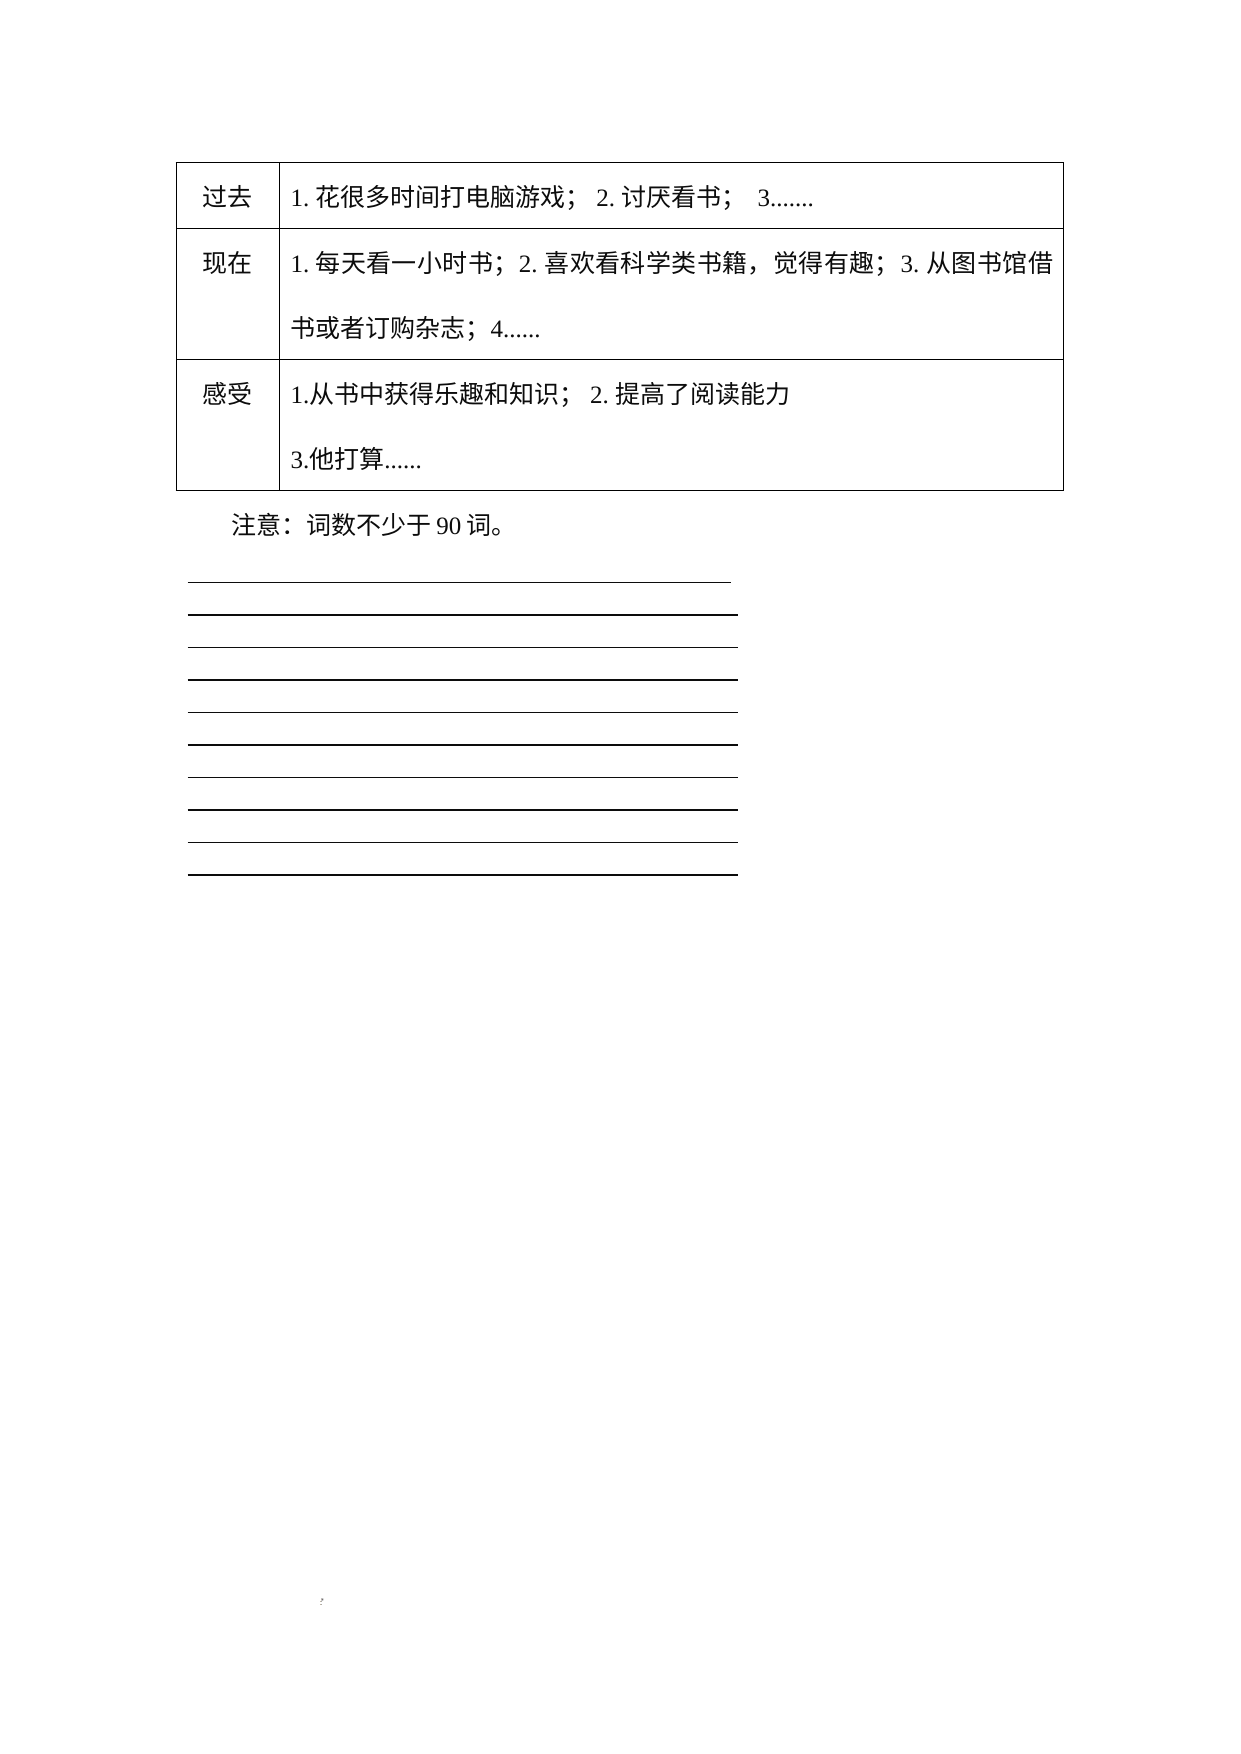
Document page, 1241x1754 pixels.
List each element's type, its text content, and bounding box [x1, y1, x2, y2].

table_header 花很多时间打电脑游戏； 2. 讨厌看书； 3....... [280, 163, 1063, 228]
table_cell 每天看一小时书；2. 喜欢看科学类书籍，觉得有趣；3. 从图书馆借书或者订购杂志；4...... [280, 229, 1063, 359]
table_cell 现在 [177, 229, 279, 359]
table_header 过去 [177, 163, 279, 228]
text 注意：词数不少于90词。 [187, 491, 1053, 556]
table_cell 感受 [177, 360, 279, 490]
table_cell 1.从书中获得乐趣和知识； 2. 提高了阅读能力 3.他打算...... [280, 360, 1063, 490]
